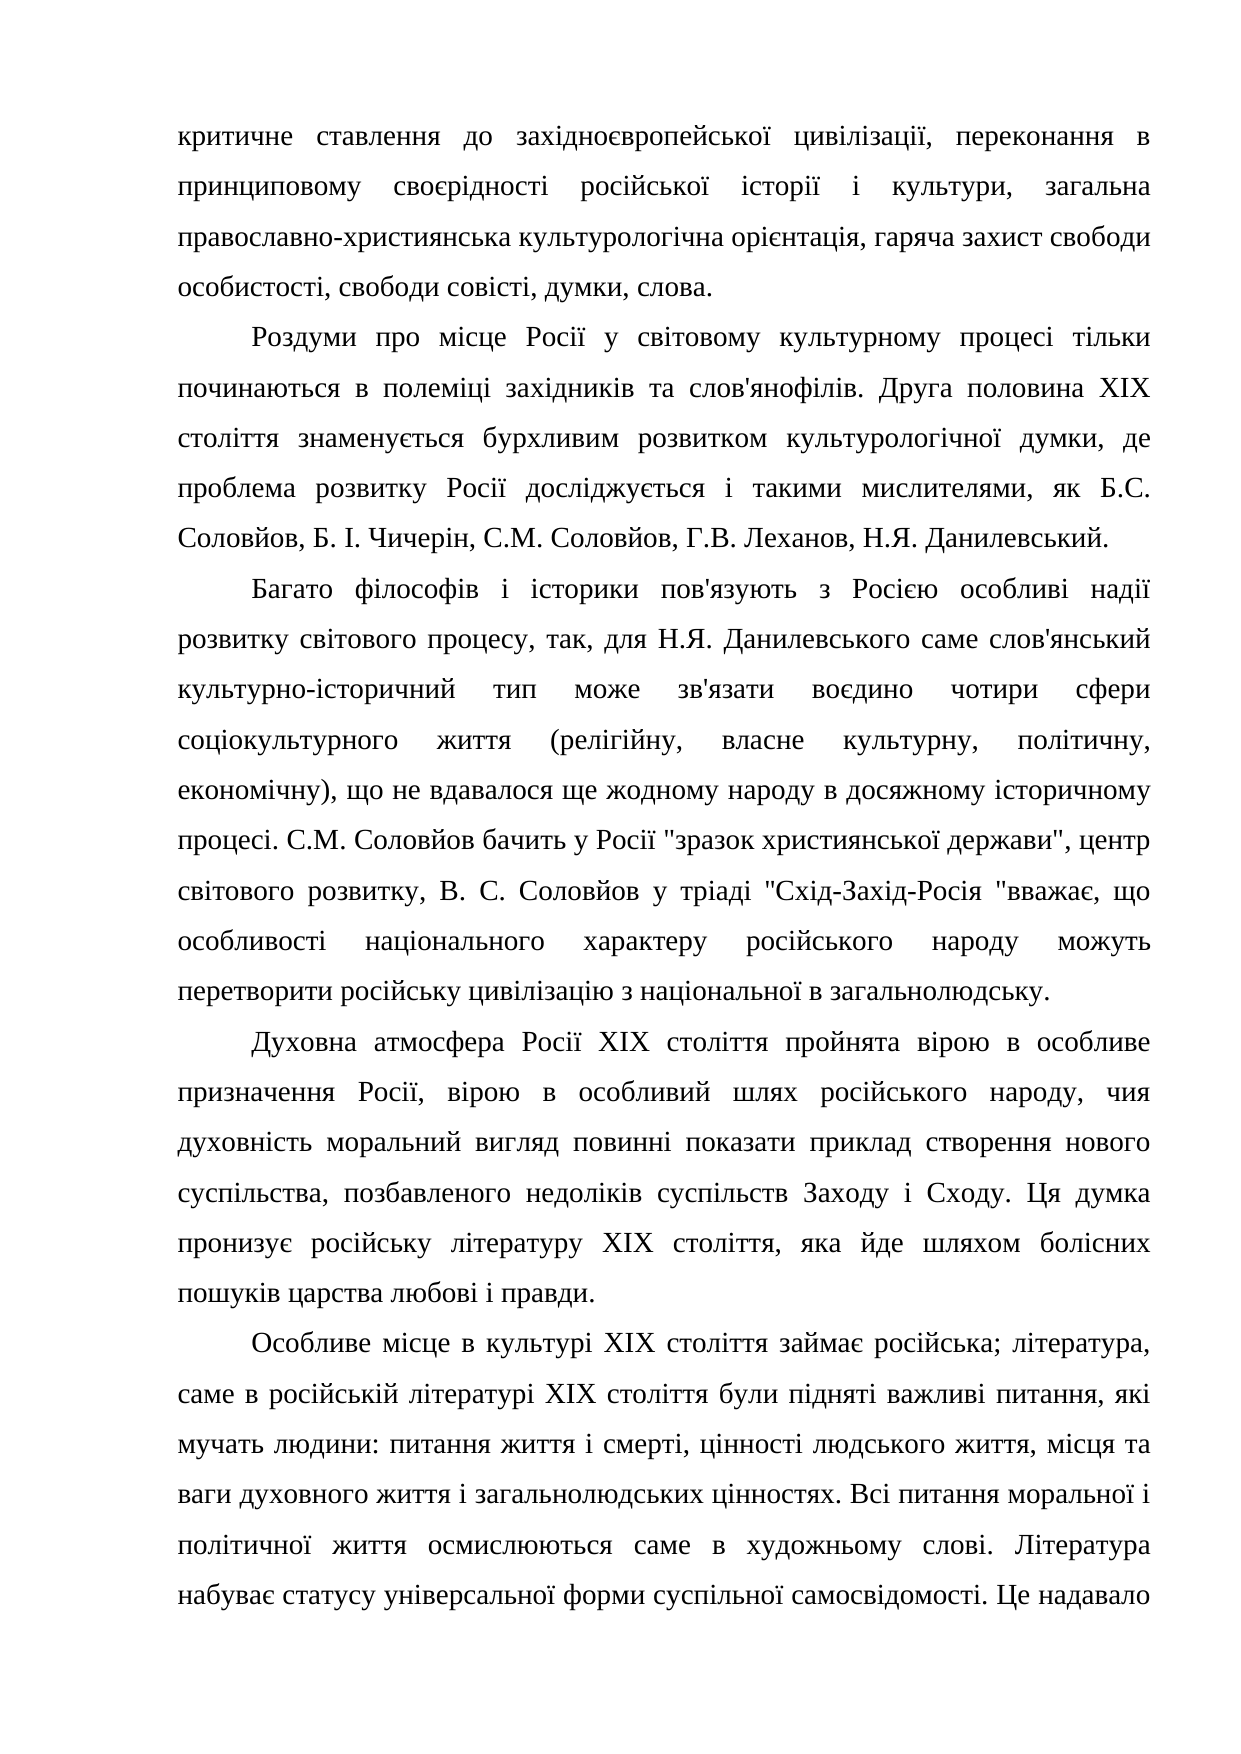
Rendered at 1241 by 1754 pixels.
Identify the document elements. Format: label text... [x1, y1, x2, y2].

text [177, 118, 1152, 303]
text Духовна атмосфера Росії ХІХ століття пройнята вірою в особливе призначення Росії, вірою в особливий шлях російського народу, чия духовність моральний вигляд повинні показати приклад створення нового суспільства, позбавленого недоліків суспільств Заходу і Сходу. Ця думка пронизує російську літературу ХIХ століття, яка йде шляхом болісних пошуків царства любові і правди. [177, 1024, 1152, 1309]
text Роздуми про місце Росії у світовому культурному процесі тільки починаються в полеміці західників та слов'янофілів. Друга половина ХІХ століття знаменується бурхливим розвитком культурологічної думки, де проблема розвитку Росії досліджується і такими мислителями, як Б.С. Соловйов, Б. І. Чичерін, С.М. Соловйов, Г.В. Леханов, Н.Я. Данилевський. [177, 319, 1152, 554]
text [177, 1326, 1152, 1611]
text Багато філософів і історики пов'язують з Росією особливі надії розвитку світового процесу, так, для Н.Я. Данилевського саме слов'янський культурно-історичний тип може зв'язати воєдино чотири сфери соціокультурного життя (релігійну, власне культурну, політичну, економічну), що не вдавалося ще жодному народу в досяжному історичному процесі. С.М. Соловйов бачить у Росії "зразок християнської держави", центр світового розвитку, В. С. Соловйов у тріаді ''Схід-Захід-Росія "вважає, що особливості національного характеру російського народу можуть перетворити російську цивілізацію з національної в загальнолюдську. [177, 571, 1152, 1007]
